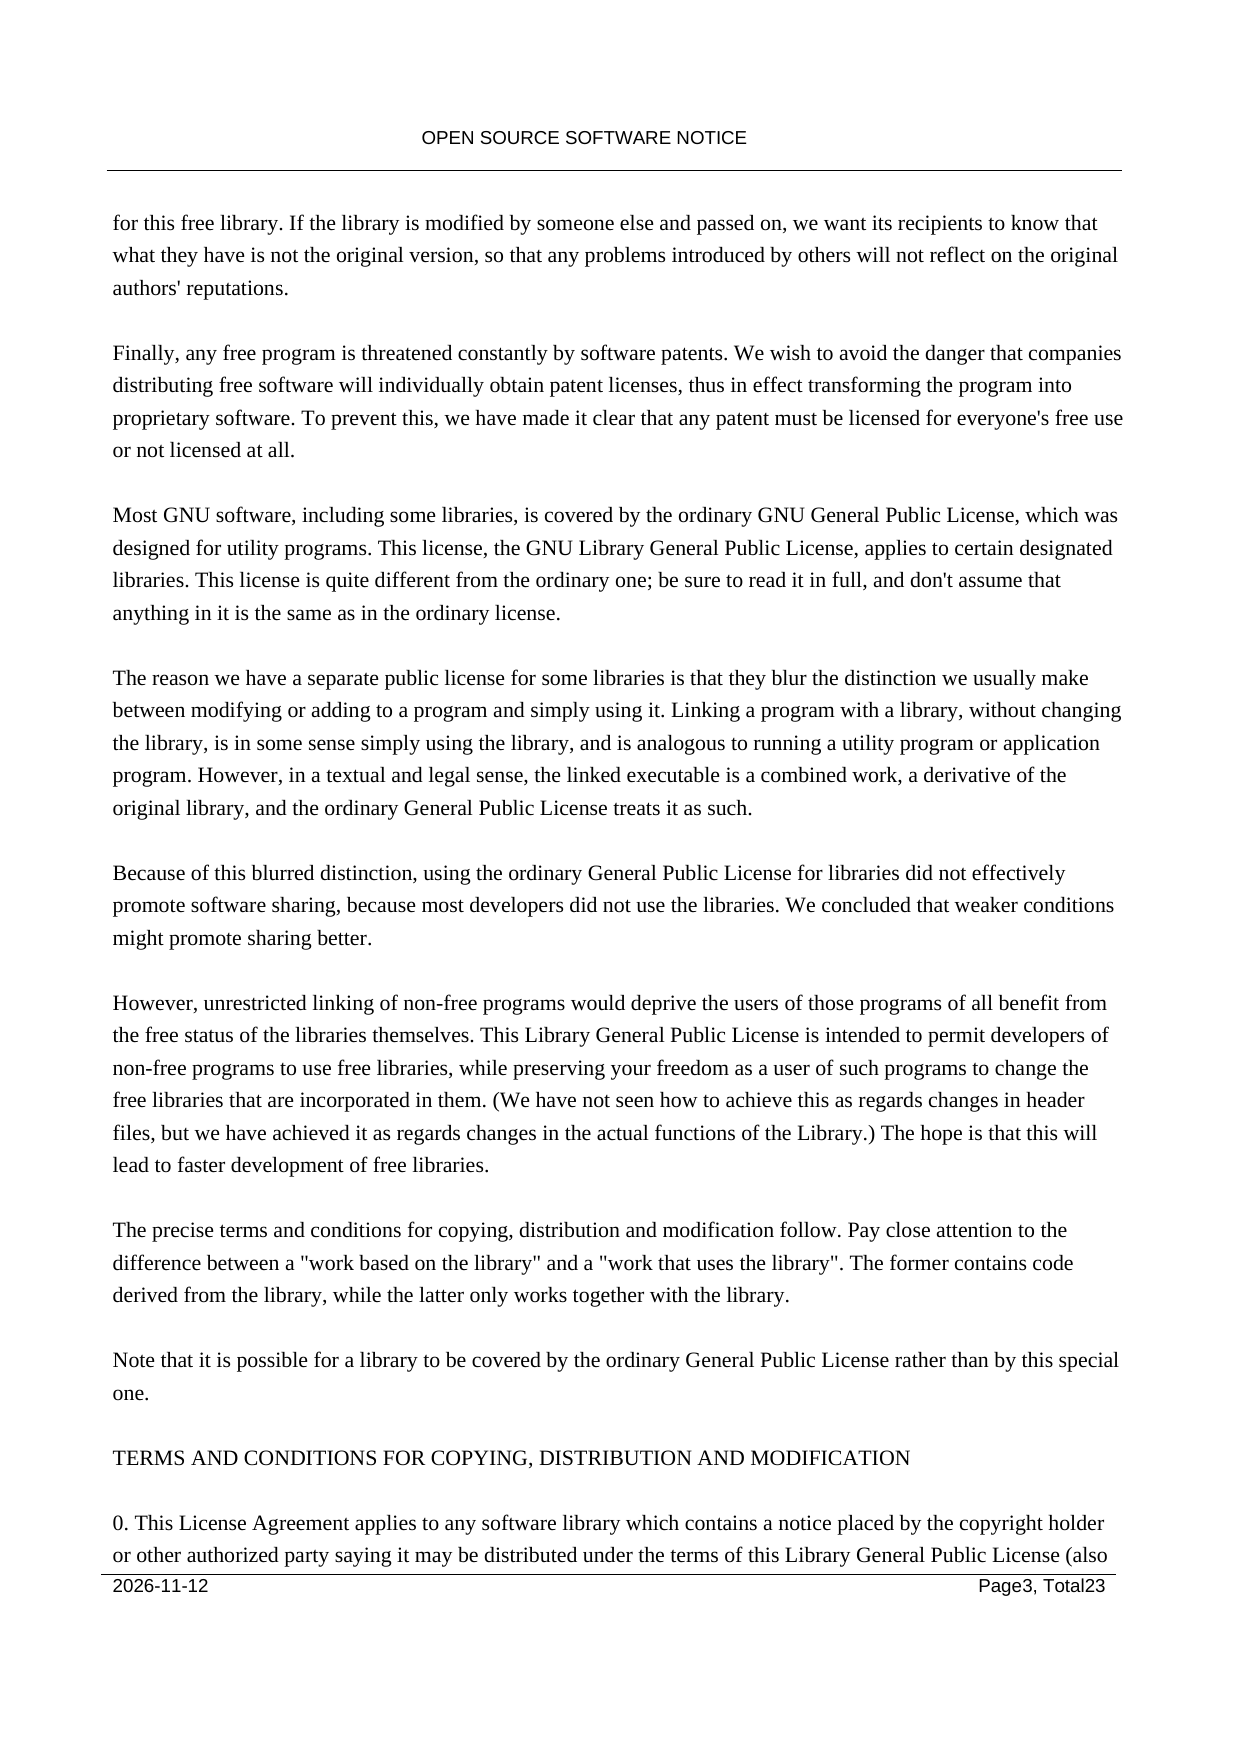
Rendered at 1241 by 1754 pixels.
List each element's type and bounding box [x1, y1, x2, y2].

text [112, 206, 1128, 1571]
